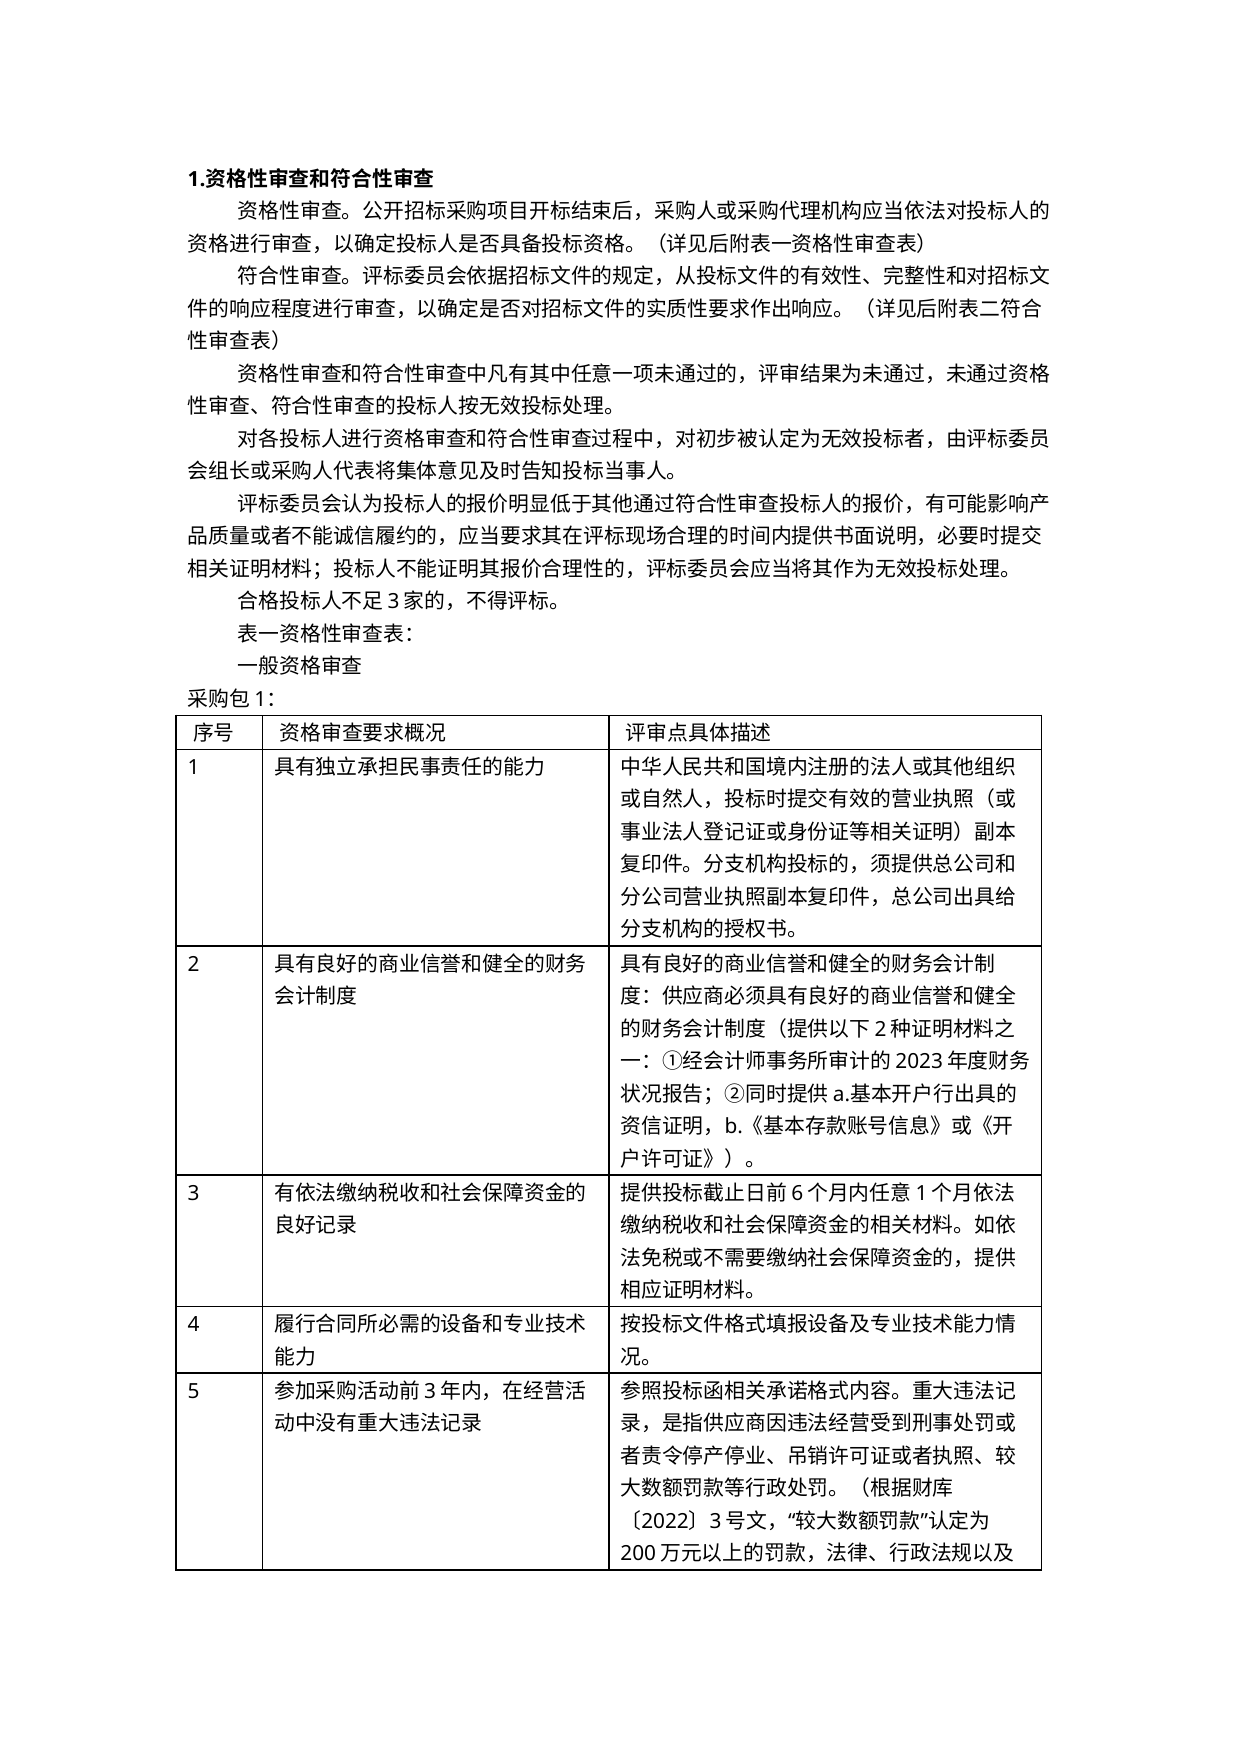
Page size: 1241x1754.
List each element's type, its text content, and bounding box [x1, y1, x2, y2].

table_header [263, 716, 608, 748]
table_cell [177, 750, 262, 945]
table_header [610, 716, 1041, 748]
text 资格性审查。公开招标采购项目开标结束后，采购人或采购代理机构应当依法对投标人的资格进行审查，以确定投标人是否具备投标资格。（详见后附表一资格性审查表） [187, 194, 1053, 259]
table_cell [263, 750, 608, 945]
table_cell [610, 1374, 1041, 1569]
text 1.资格性审查和符合性审查 [187, 162, 1053, 194]
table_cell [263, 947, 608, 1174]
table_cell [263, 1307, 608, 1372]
text 对各投标人进行资格审查和符合性审查过程中，对初步被认定为无效投标者，由评标委员会组长或采购人代表将集体意见及时告知投标当事人。 [187, 422, 1053, 487]
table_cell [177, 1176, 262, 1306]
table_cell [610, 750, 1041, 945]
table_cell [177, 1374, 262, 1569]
text 评标委员会认为投标人的报价明显低于其他通过符合性审查投标人的报价，有可能影响产品质量或者不能诚信履约的，应当要求其在评标现场合理的时间内提供书面说明，必要时提交相关证明材料；投标人不能证明其报价合理性的，评标委员会应当将其作为无效投标处理。 [187, 487, 1053, 584]
text 采购包1： [187, 682, 1053, 714]
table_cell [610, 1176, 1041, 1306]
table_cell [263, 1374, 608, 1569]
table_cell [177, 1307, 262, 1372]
text 表一资格性审查表： [187, 617, 1053, 649]
text 资格性审查和符合性审查中凡有其中任意一项未通过的，评审结果为未通过，未通过资格性审查、符合性审查的投标人按无效投标处理。 [187, 357, 1053, 422]
text 符合性审查。评标委员会依据招标文件的规定，从投标文件的有效性、完整性和对招标文件的响应程度进行审查，以确定是否对招标文件的实质性要求作出响应。（详见后附表二符合性审查表） [187, 259, 1053, 357]
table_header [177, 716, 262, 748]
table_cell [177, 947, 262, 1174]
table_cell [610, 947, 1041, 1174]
text 一般资格审查 [187, 649, 1053, 682]
text 合格投标人不足3家的，不得评标。 [187, 584, 1053, 617]
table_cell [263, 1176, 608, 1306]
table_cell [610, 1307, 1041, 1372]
